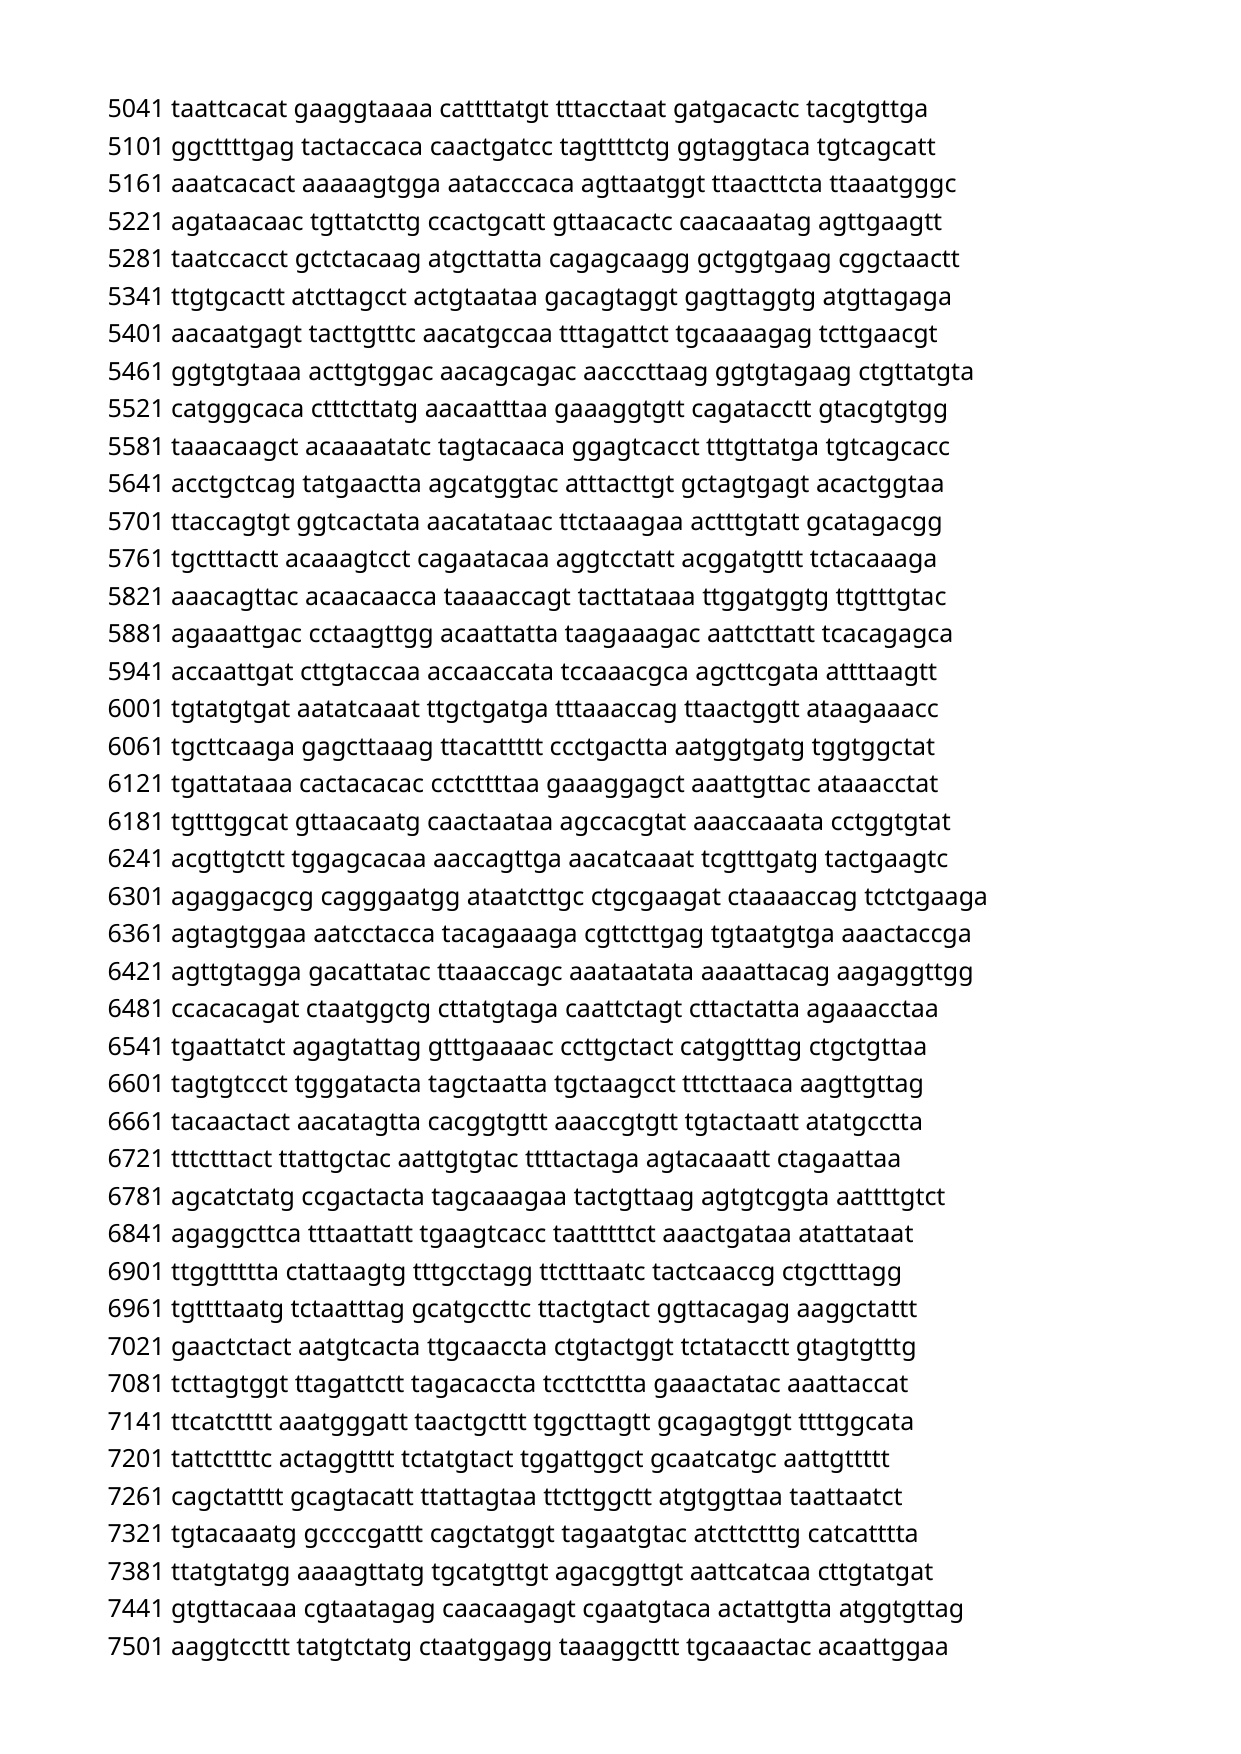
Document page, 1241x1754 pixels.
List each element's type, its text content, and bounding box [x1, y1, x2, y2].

text 6421 agttgtagga gacattatac ttaaaccagc aaataatata aaaattacag aagaggttgg [75, 952, 1165, 989]
text 7381 ttatgtatgg aaaagttatg tgcatgttgt agacggttgt aattcatcaa cttgtatgat [75, 1552, 1165, 1589]
text 6121 tgattataaa cactacacac cctcttttaa gaaaggagct aaattgttac ataaacctat [75, 764, 1165, 802]
text 5221 agataacaac tgttatcttg ccactgcatt gttaacactc caacaaatag agttgaagtt [75, 202, 1165, 239]
text 5401 aacaatgagt tacttgtttc aacatgccaa tttagattct tgcaaaagag tcttgaacgt [75, 314, 1165, 352]
text 6961 tgttttaatg tctaatttag gcatgccttc ttactgtact ggttacagag aaggctattt [75, 1289, 1165, 1327]
text 7141 ttcatctttt aaatgggatt taactgcttt tggcttagtt gcagagtggt ttttggcata [75, 1402, 1165, 1439]
text 7441 gtgttacaaa cgtaatagag caacaagagt cgaatgtaca actattgtta atggtgttag [75, 1589, 1165, 1627]
text 5821 aaacagttac acaacaacca taaaaccagt tacttataaa ttggatggtg ttgtttgtac [75, 577, 1165, 614]
text 5521 catgggcaca ctttcttatg aacaatttaa gaaaggtgtt cagatacctt gtacgtgtgg [75, 389, 1165, 427]
text 5941 accaattgat cttgtaccaa accaaccata tccaaacgca agcttcgata attttaagtt [75, 652, 1165, 689]
text 6841 agaggcttca tttaattatt tgaagtcacc taatttttct aaactgataa atattataat [75, 1214, 1165, 1252]
text 7321 tgtacaaatg gccccgattt cagctatggt tagaatgtac atcttctttg catcatttta [75, 1514, 1165, 1552]
text 5701 ttaccagtgt ggtcactata aacatataac ttctaaagaa actttgtatt gcatagacgg [75, 502, 1165, 539]
text 6781 agcatctatg ccgactacta tagcaaagaa tactgttaag agtgtcggta aattttgtct [75, 1177, 1165, 1214]
text 7201 tattcttttc actaggtttt tctatgtact tggattggct gcaatcatgc aattgttttt [75, 1439, 1165, 1477]
text 6241 acgttgtctt tggagcacaa aaccagttga aacatcaaat tcgtttgatg tactgaagtc [75, 839, 1165, 877]
text 5881 agaaattgac cctaagttgg acaattatta taagaaagac aattcttatt tcacagagca [75, 614, 1165, 652]
text 6001 tgtatgtgat aatatcaaat ttgctgatga tttaaaccag ttaactggtt ataagaaacc [75, 689, 1165, 727]
text 5041 taattcacat gaaggtaaaa cattttatgt tttacctaat gatgacactc tacgtgttga [75, 89, 1165, 127]
text 5341 ttgtgcactt atcttagcct actgtaataa gacagtaggt gagttaggtg atgttagaga [75, 277, 1165, 314]
text 5461 ggtgtgtaaa acttgtggac aacagcagac aacccttaag ggtgtagaag ctgttatgta [75, 352, 1165, 389]
text 5161 aaatcacact aaaaagtgga aatacccaca agttaatggt ttaacttcta ttaaatgggc [75, 164, 1165, 202]
text 5761 tgctttactt acaaagtcct cagaatacaa aggtcctatt acggatgttt tctacaaaga [75, 539, 1165, 577]
text 6361 agtagtggaa aatcctacca tacagaaaga cgttcttgag tgtaatgtga aaactaccga [75, 914, 1165, 952]
text 6301 agaggacgcg cagggaatgg ataatcttgc ctgcgaagat ctaaaaccag tctctgaaga [75, 877, 1165, 914]
text 7501 aaggtccttt tatgtctatg ctaatggagg taaaggcttt tgcaaactac acaattggaa [75, 1627, 1165, 1664]
text 7081 tcttagtggt ttagattctt tagacaccta tccttcttta gaaactatac aaattaccat [75, 1364, 1165, 1402]
text 6061 tgcttcaaga gagcttaaag ttacattttt ccctgactta aatggtgatg tggtggctat [75, 727, 1165, 764]
text 6181 tgtttggcat gttaacaatg caactaataa agccacgtat aaaccaaata cctggtgtat [75, 802, 1165, 839]
text 7261 cagctatttt gcagtacatt ttattagtaa ttcttggctt atgtggttaa taattaatct [75, 1477, 1165, 1514]
text 6901 ttggttttta ctattaagtg tttgcctagg ttctttaatc tactcaaccg ctgctttagg [75, 1252, 1165, 1289]
text 5581 taaacaagct acaaaatatc tagtacaaca ggagtcacct tttgttatga tgtcagcacc [75, 427, 1165, 464]
text 6661 tacaactact aacatagtta cacggtgttt aaaccgtgtt tgtactaatt atatgcctta [75, 1102, 1165, 1139]
text 6601 tagtgtccct tgggatacta tagctaatta tgctaagcct tttcttaaca aagttgttag [75, 1064, 1165, 1102]
text 7021 gaactctact aatgtcacta ttgcaaccta ctgtactggt tctatacctt gtagtgtttg [75, 1327, 1165, 1364]
text 5281 taatccacct gctctacaag atgcttatta cagagcaagg gctggtgaag cggctaactt [75, 239, 1165, 277]
text 6721 tttctttact ttattgctac aattgtgtac ttttactaga agtacaaatt ctagaattaa [75, 1139, 1165, 1177]
text 6541 tgaattatct agagtattag gtttgaaaac ccttgctact catggtttag ctgctgttaa [75, 1027, 1165, 1064]
text 5101 ggcttttgag tactaccaca caactgatcc tagttttctg ggtaggtaca tgtcagcatt [75, 127, 1165, 164]
text 6481 ccacacagat ctaatggctg cttatgtaga caattctagt cttactatta agaaacctaa [75, 989, 1165, 1027]
text 5641 acctgctcag tatgaactta agcatggtac atttacttgt gctagtgagt acactggtaa [75, 464, 1165, 502]
